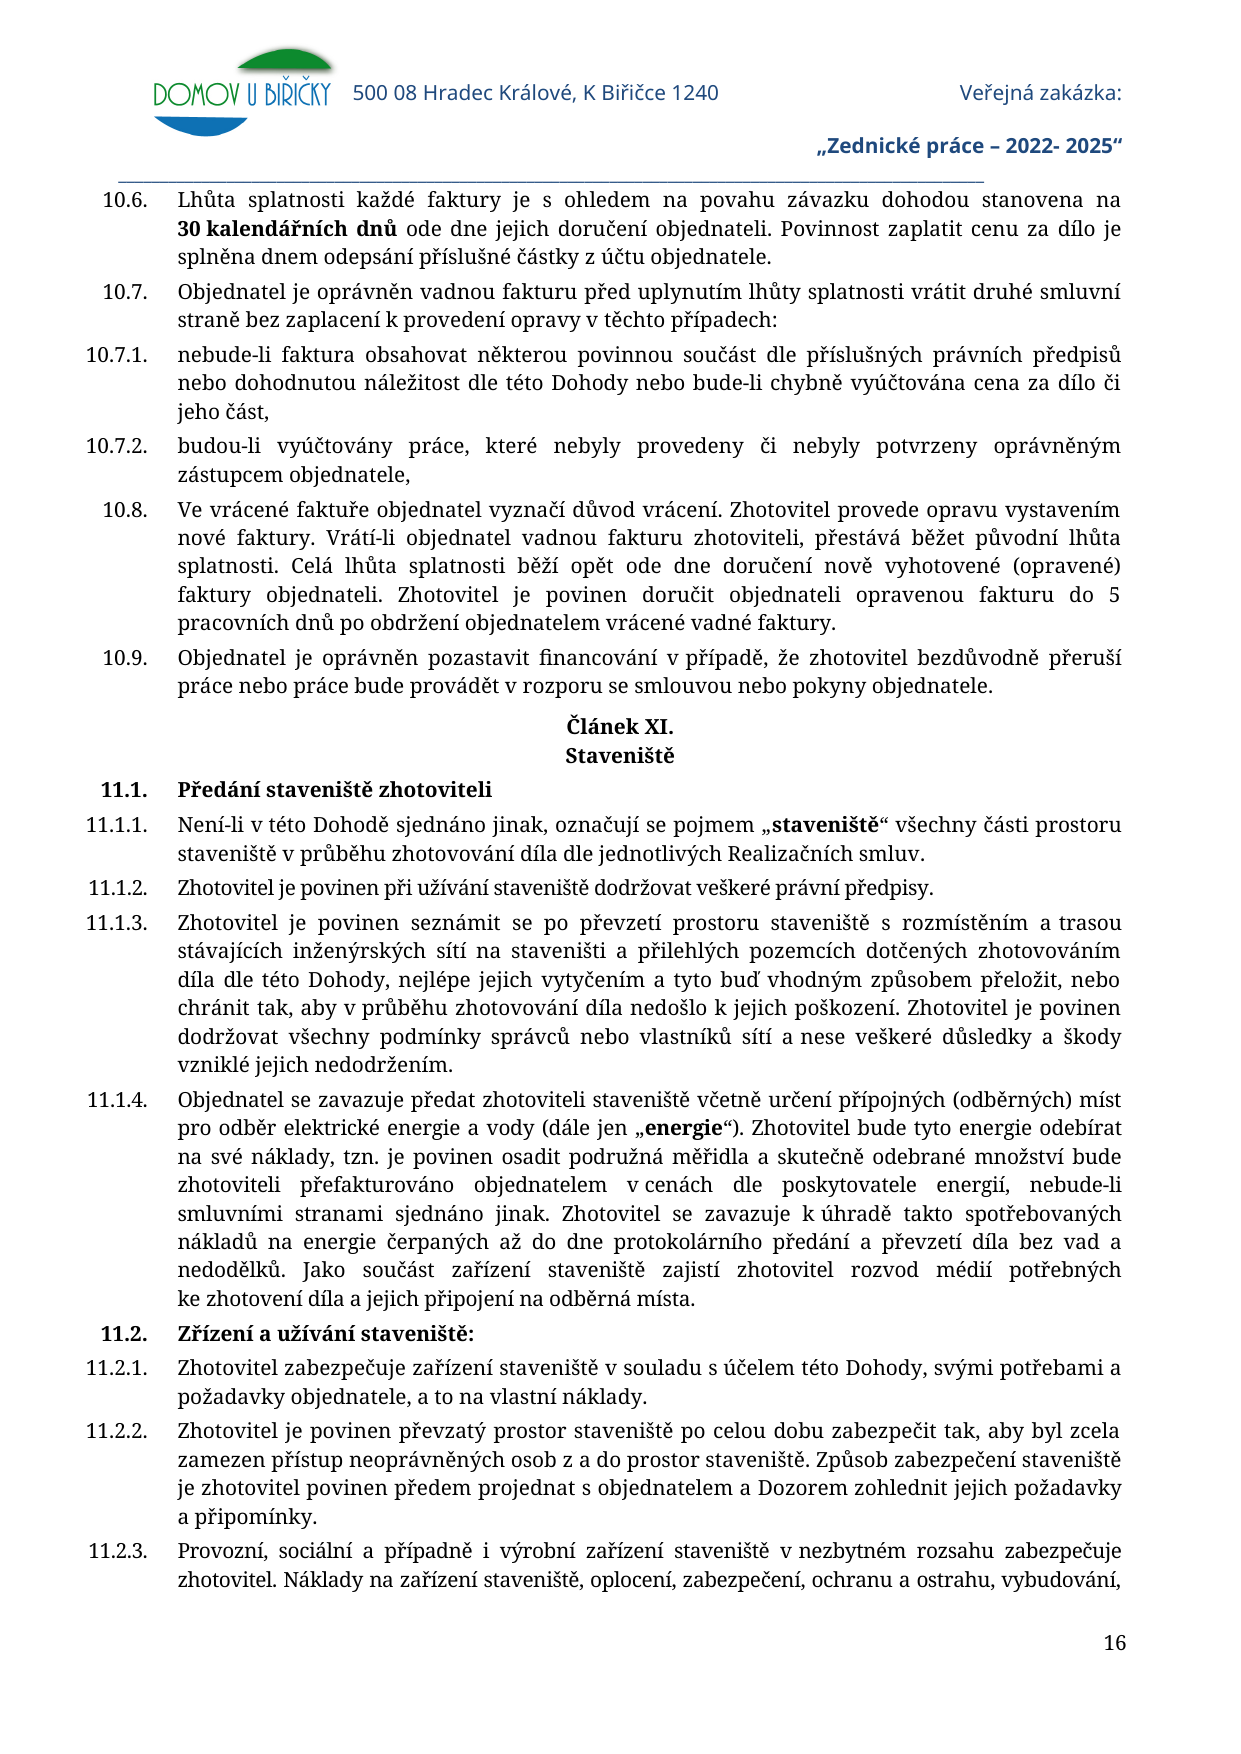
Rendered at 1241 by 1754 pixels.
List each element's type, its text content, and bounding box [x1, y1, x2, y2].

list Objednatel se zavazuje předat zhotoviteli staveniště včetně určení přípojných (odběrných) míst pro odběr elektrické energie a vody (dále jen „energie“). Zhotovitel bude tyto energie odebírat na své náklady, tzn. je povinen osadit podružná měřidla a skutečně odebrané množství bude zhotoviteli přefakturováno objednatelem v cenách dle poskytovatele energií, nebude-li smluvními stranami sjednáno jinak. Zhotovitel se zavazuje k úhradě takto spotřebovaných nákladů na energie čerpaných až do dne protokolárního předání a převzetí díla bez vad a nedodělků. Jako součást zařízení staveniště zajistí zhotovitel rozvod médií potřebných ke zhotovení díla a jejich připojení na odběrná místa. [148, 1085, 1122, 1312]
list Zřízení a užívání staveniště: [148, 1319, 1122, 1347]
list Předání staveniště zhotoviteli [148, 776, 1122, 804]
list Zhotovitel je povinen při užívání staveniště dodržovat veškeré právní předpisy. [148, 873, 1122, 902]
list Zhotovitel zabezpečuje zařízení staveniště v souladu s účelem této Dohody, svými potřebami a požadavky objednatele, a to na vlastní náklady. [148, 1353, 1122, 1410]
list Lhůta splatnosti každé faktury je s ohledem na povahu závazku dohodou stanovena na 30 kalendářních dnů ode dne jejich doručení objednateli. Povinnost zaplatit cenu za dílo je splněna dnem odepsání příslušné částky z účtu objednatele. [148, 185, 1122, 271]
text Článek XI. [118, 712, 1122, 741]
list Ve vrácené faktuře objednatel vyznačí důvod vrácení. Zhotovitel provede opravu vystavením nové faktury. Vrátí-li objednatel vadnou fakturu zhotoviteli, přestává běžet původní lhůta splatnosti. Celá lhůta splatnosti běží opět ode dne doručení nově vyhotovené (opravené) faktury objednateli. Zhotovitel je povinen doručit objednateli opravenou fakturu do 5 pracovních dnů po obdržení objednatelem vrácené vadné faktury. [148, 495, 1122, 637]
list Zhotovitel je povinen převzatý prostor staveniště po celou dobu zabezpečit tak, aby byl zcela zamezen přístup neoprávněných osob z a do prostor staveniště. Způsob zabezpečení staveniště je zhotovitel povinen předem projednat s objednatelem a Dozorem zohlednit jejich požadavky a připomínky. [148, 1417, 1122, 1530]
list nebude-li faktura obsahovat některou povinnou součást dle příslušných právních předpisů nebo dohodnutou náležitost dle této Dohody nebo bude-li chybně vyúčtována cena za dílo či jeho část, [148, 340, 1122, 425]
list Není-li v této Dohodě sjednáno jinak, označují se pojmem „staveniště“ všechny části prostoru staveniště v průběhu zhotovování díla dle jednotlivých Realizačních smluv. [148, 810, 1122, 867]
text Staveniště [118, 741, 1122, 769]
picture [118, 30, 367, 155]
list budou-li vyúčtovány práce, které nebyly provedeny či nebyly potvrzeny oprávněným zástupcem objednatele, [148, 432, 1122, 488]
list Zhotovitel je povinen seznámit se po převzetí prostoru staveniště s rozmístěním a trasou stávajících inženýrských sítí na staveništi a přilehlých pozemcích dotčených zhotovováním díla dle této Dohody, nejlépe jejich vytyčením a tyto buď vhodným způsobem přeložit, nebo chránit tak, aby v průběhu zhotovování díla nedošlo k jejich poškození. Zhotovitel je povinen dodržovat všechny podmínky správců nebo vlastníků sítí a nese veškeré důsledky a škody vzniklé jejich nedodržením. [148, 908, 1122, 1079]
list Objednatel je oprávněn vadnou fakturu před uplynutím lhůty splatnosti vrátit druhé smluvní straně bez zaplacení k provedení opravy v těchto případech: [148, 277, 1122, 334]
list Objednatel je oprávněn pozastavit financování v případě, že zhotovitel bezdůvodně přeruší práce nebo práce bude provádět v rozporu se smlouvou nebo pokyny objednatele. [148, 643, 1122, 700]
